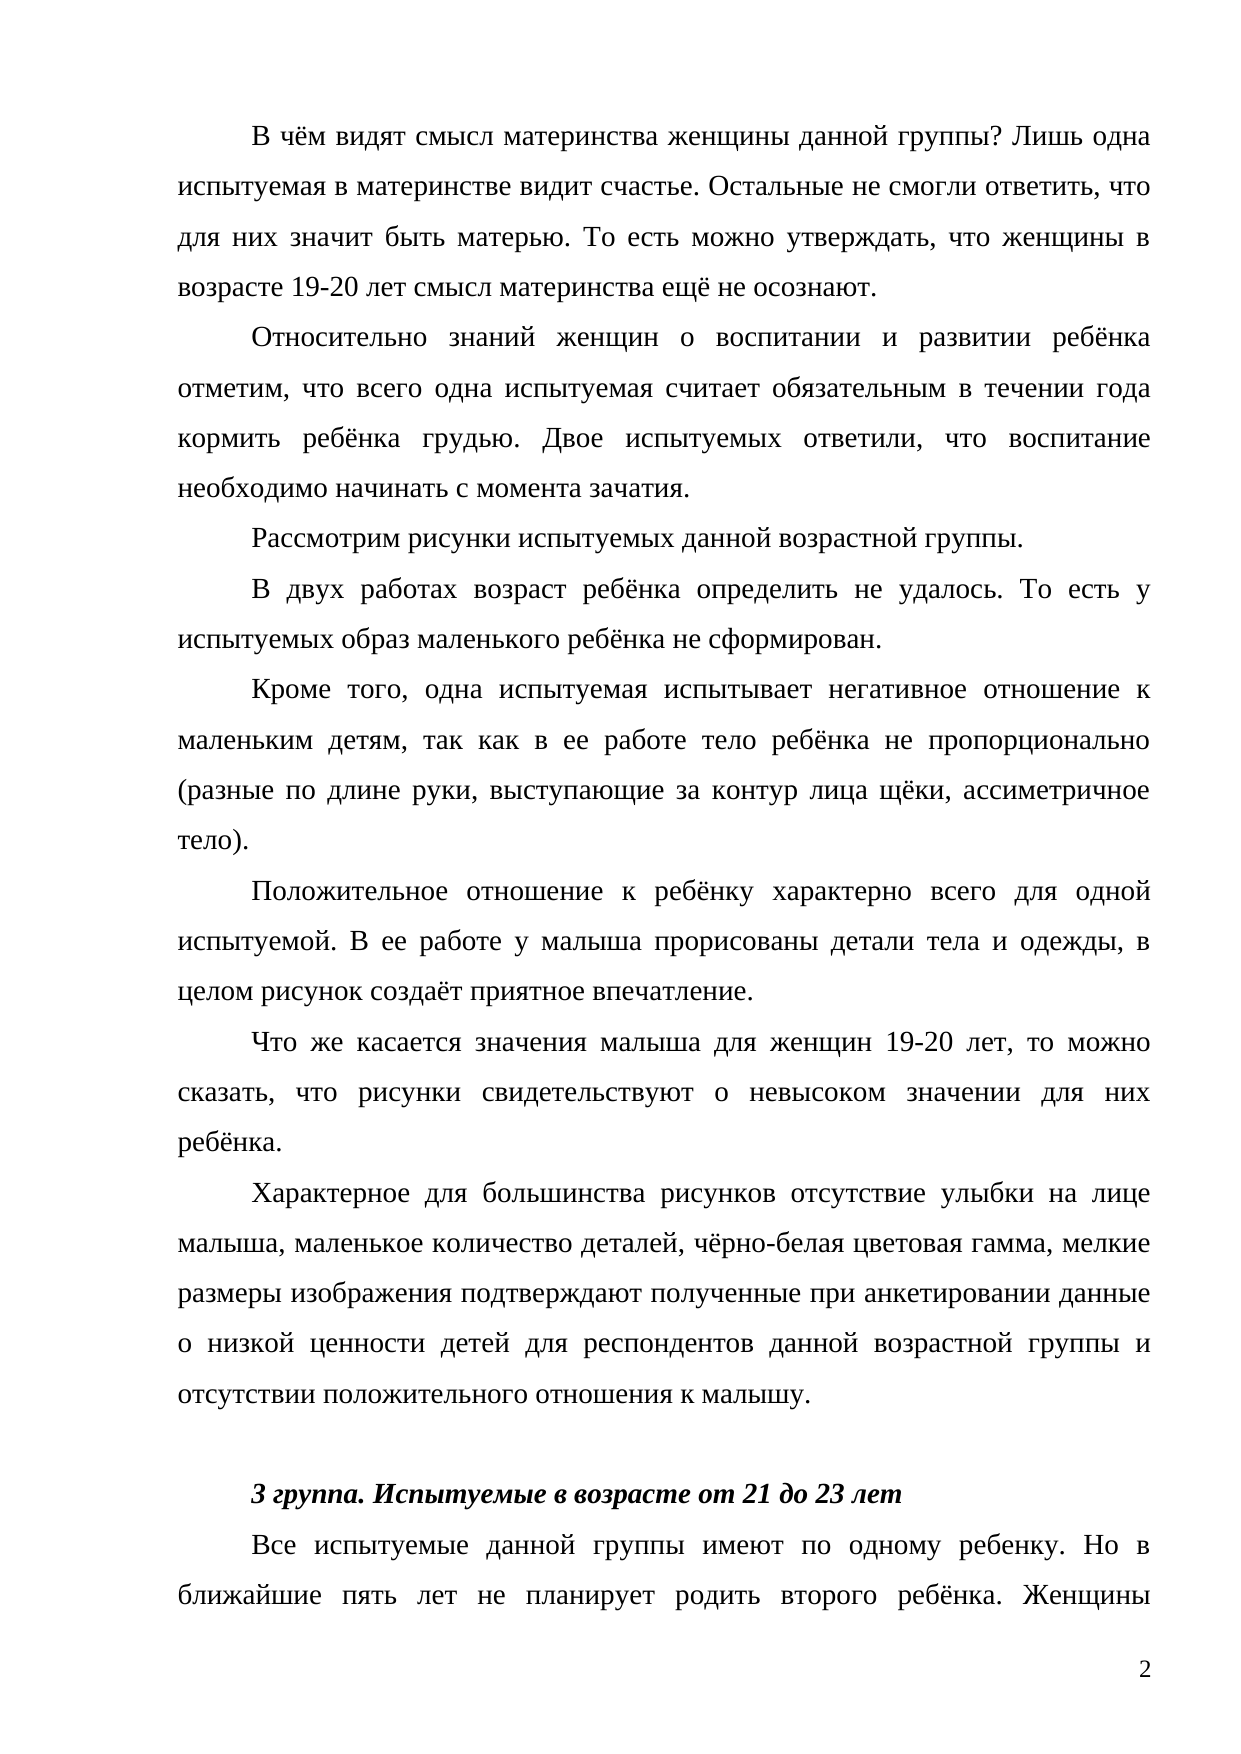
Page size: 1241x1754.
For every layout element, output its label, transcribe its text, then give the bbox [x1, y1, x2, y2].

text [177, 1527, 1152, 1611]
text Кроме того, одна испытуемая испытывает негативное отношение к маленьким детям, так как в ее работе тело ребёнка не пропорционально (разные по длине руки, выступающие за контур лица щёки, ассиметричное тело). [177, 672, 1152, 856]
text Относительно знаний женщин о воспитании и развитии ребёнка отметим, что всего одна испытуемая считает обязательным в течении года кормить ребёнка грудью. Двое испытуемых ответили, что воспитание необходимо начинать с момента зачатия. [177, 319, 1152, 504]
text Что же касается значения малыша для женщин 19-20 лет, то можно сказать, что рисунки свидетельствуют о невысоком значении для них ребёнка. [177, 1024, 1152, 1158]
text 3 группа. Испытуемые в возрасте от 21 до 23 лет [177, 1477, 1152, 1510]
text В чём видят смысл материнства женщины данной группы? Лишь одна испытуемая в материнстве видит счастье. Остальные не смогли ответить, что для них значит быть матерью. То есть можно утверждать, что женщины в возрасте 19-20 лет смысл материнства ещё не осознают. [177, 118, 1152, 303]
text В двух работах возраст ребёнка определить не удалось. То есть у испытуемых образ маленького ребёнка не сформирован. [177, 571, 1152, 655]
text Положительное отношение к ребёнку характерно всего для одной испытуемой. В ее работе у малыша прорисованы детали тела и одежды, в целом рисунок создаёт приятное впечатление. [177, 873, 1152, 1007]
text Характерное для большинства рисунков отсутствие улыбки на лице малыша, маленькое количество деталей, чёрно-белая цветовая гамма, мелкие размеры изображения подтверждают полученные при анкетировании данные о низкой ценности детей для респондентов данной возрастной группы и отсутствии положительного отношения к малышу. [177, 1175, 1152, 1409]
text Рассмотрим рисунки испытуемых данной возрастной группы. [177, 521, 1152, 554]
